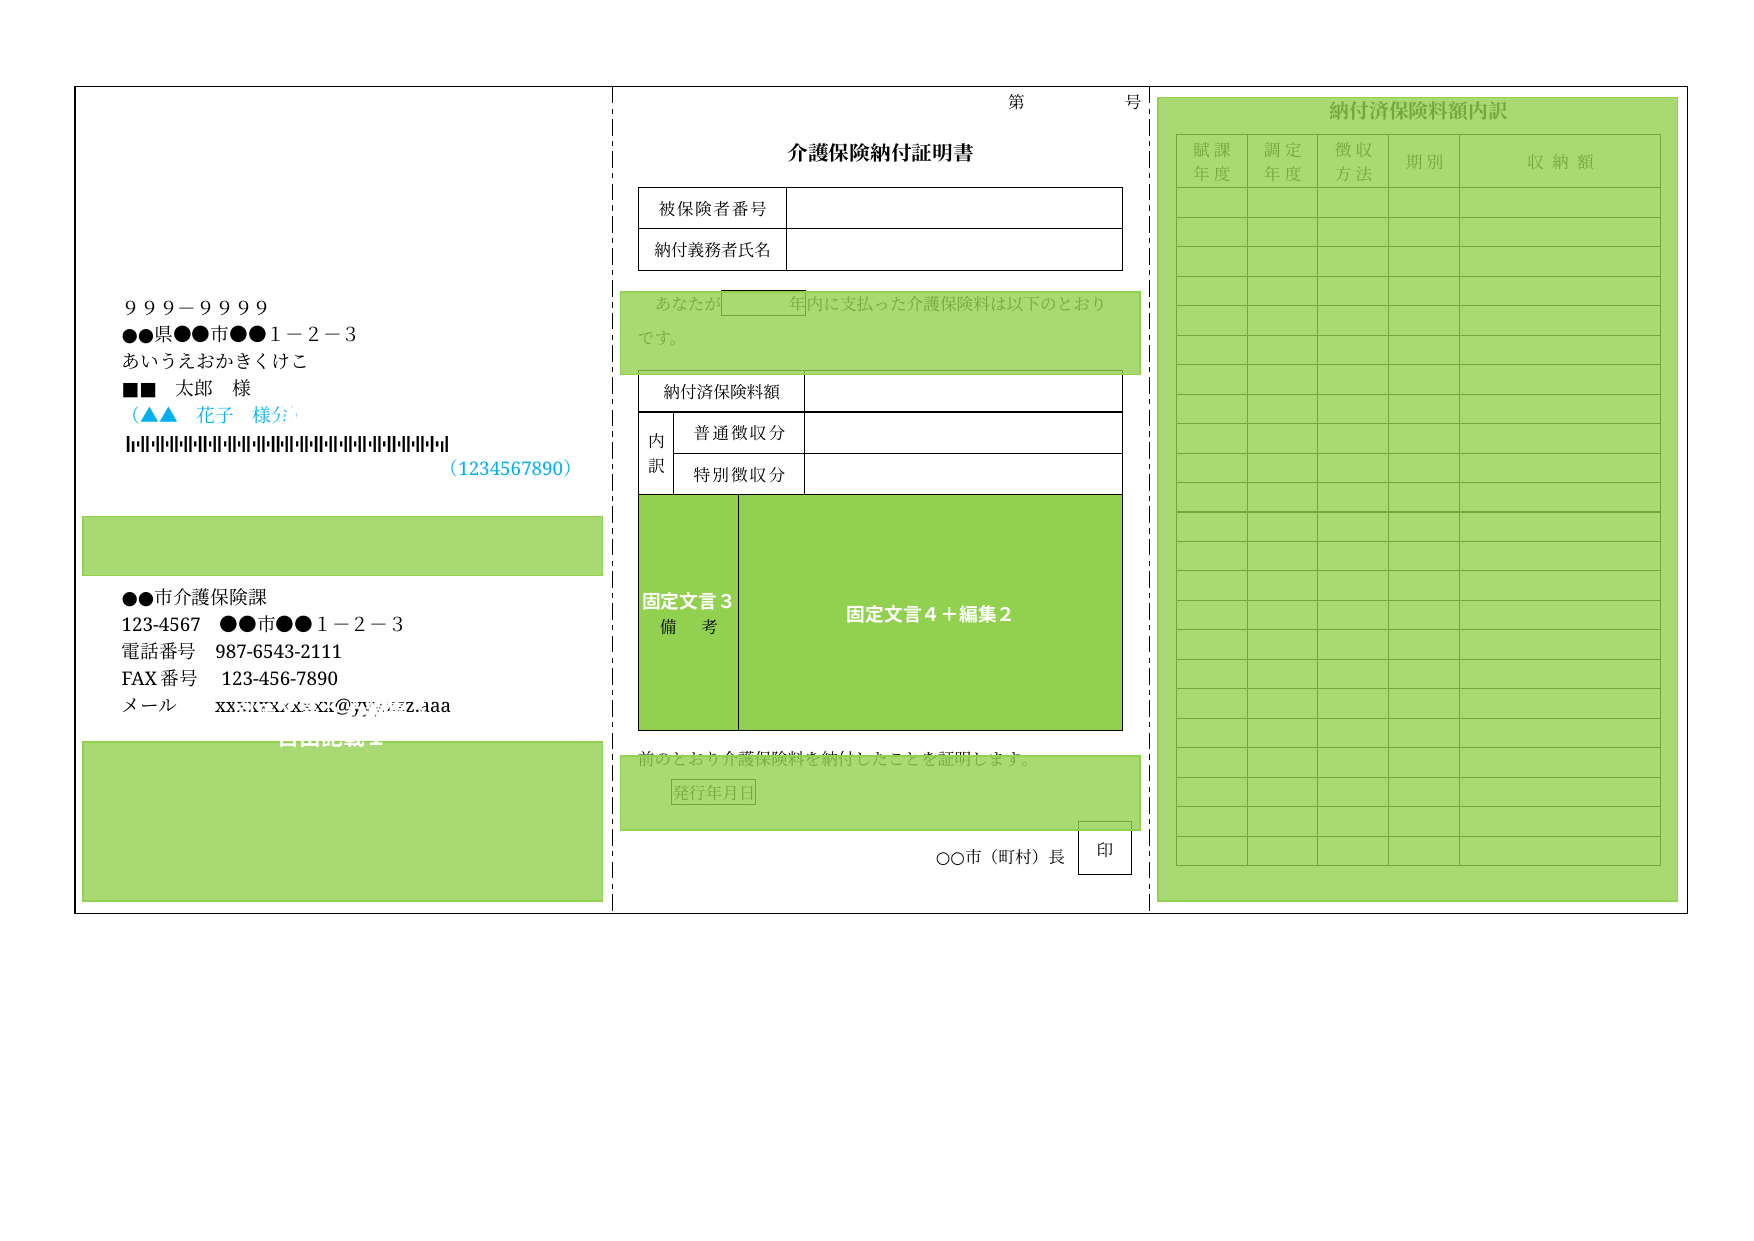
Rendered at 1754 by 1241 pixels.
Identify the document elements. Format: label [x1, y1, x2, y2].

picture [253, 436, 295, 452]
picture [152, 436, 223, 452]
table_header [76, 87, 612, 912]
picture [259, 416, 270, 422]
picture [369, 436, 455, 452]
picture [296, 436, 339, 452]
picture [257, 406, 270, 417]
picture [489, 463, 495, 471]
table_header [1150, 87, 1687, 912]
table_header [613, 87, 1150, 912]
picture [340, 436, 368, 452]
picture [224, 436, 252, 452]
picture [122, 436, 151, 452]
